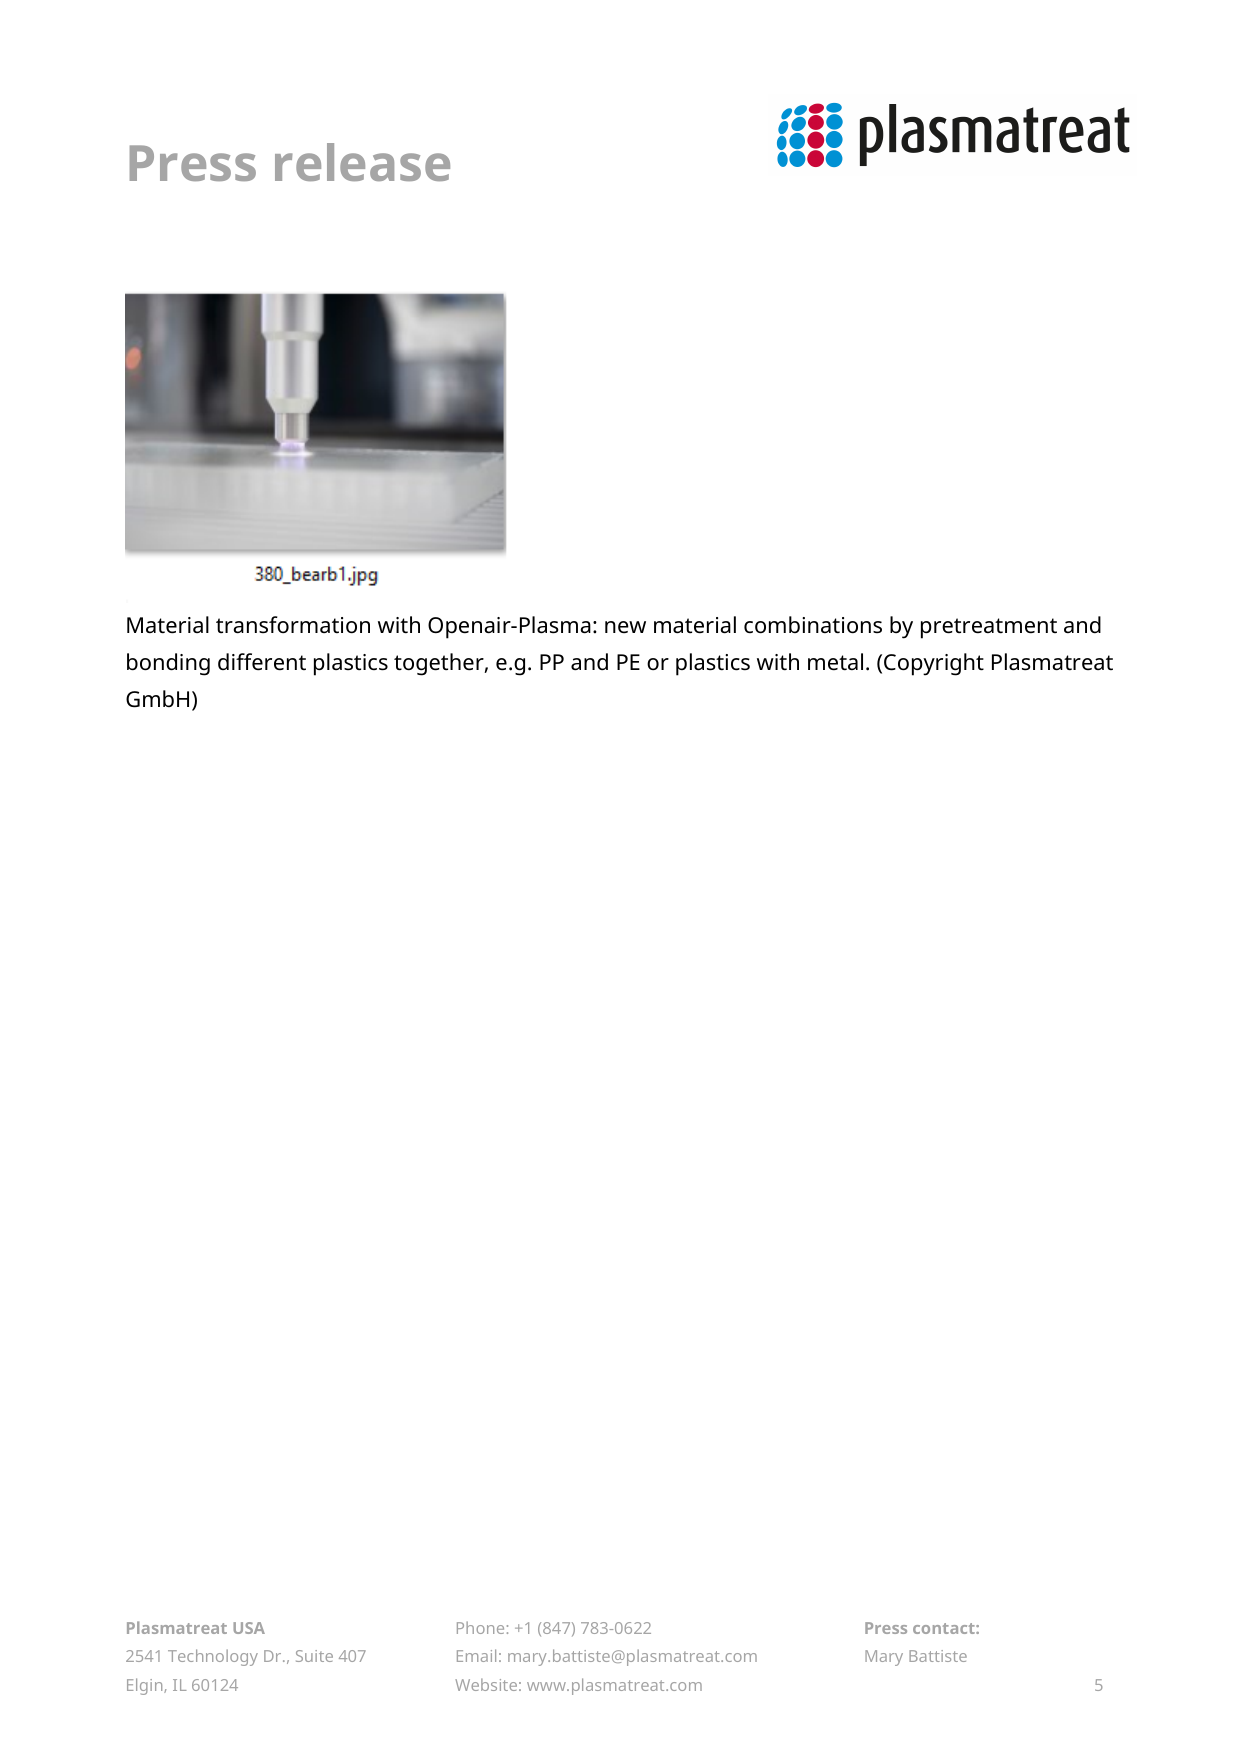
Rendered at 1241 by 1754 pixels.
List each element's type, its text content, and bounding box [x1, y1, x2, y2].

text Material transformation with Openair-Plasma: new material combinations by pretreatment and bonding different plastics together, e.g. PP and PE or plastics with metal. (Copyright Plasmatreat GmbH) [125, 610, 1122, 714]
picture [125, 291, 507, 603]
picture [768, 94, 1138, 176]
